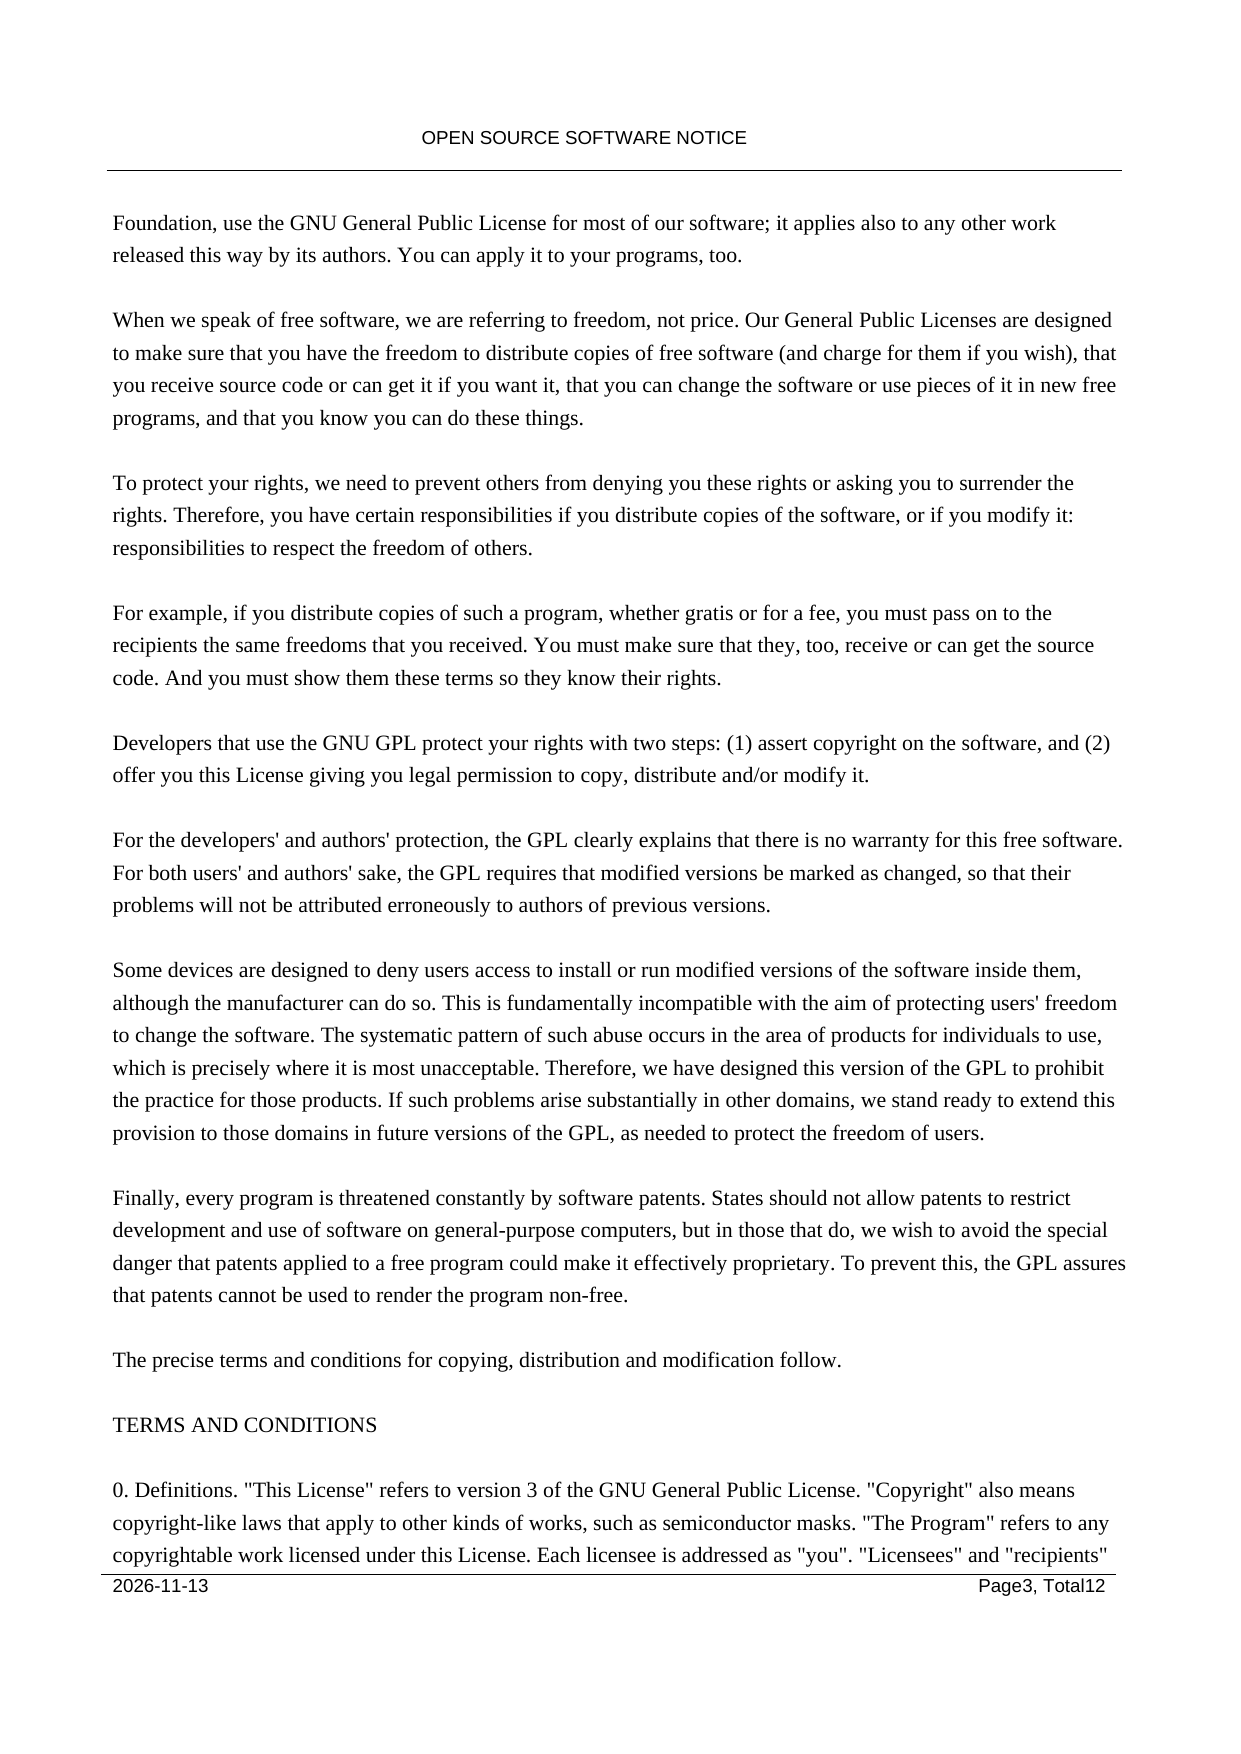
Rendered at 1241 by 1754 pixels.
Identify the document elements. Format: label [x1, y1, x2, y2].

text [112, 206, 1128, 1571]
